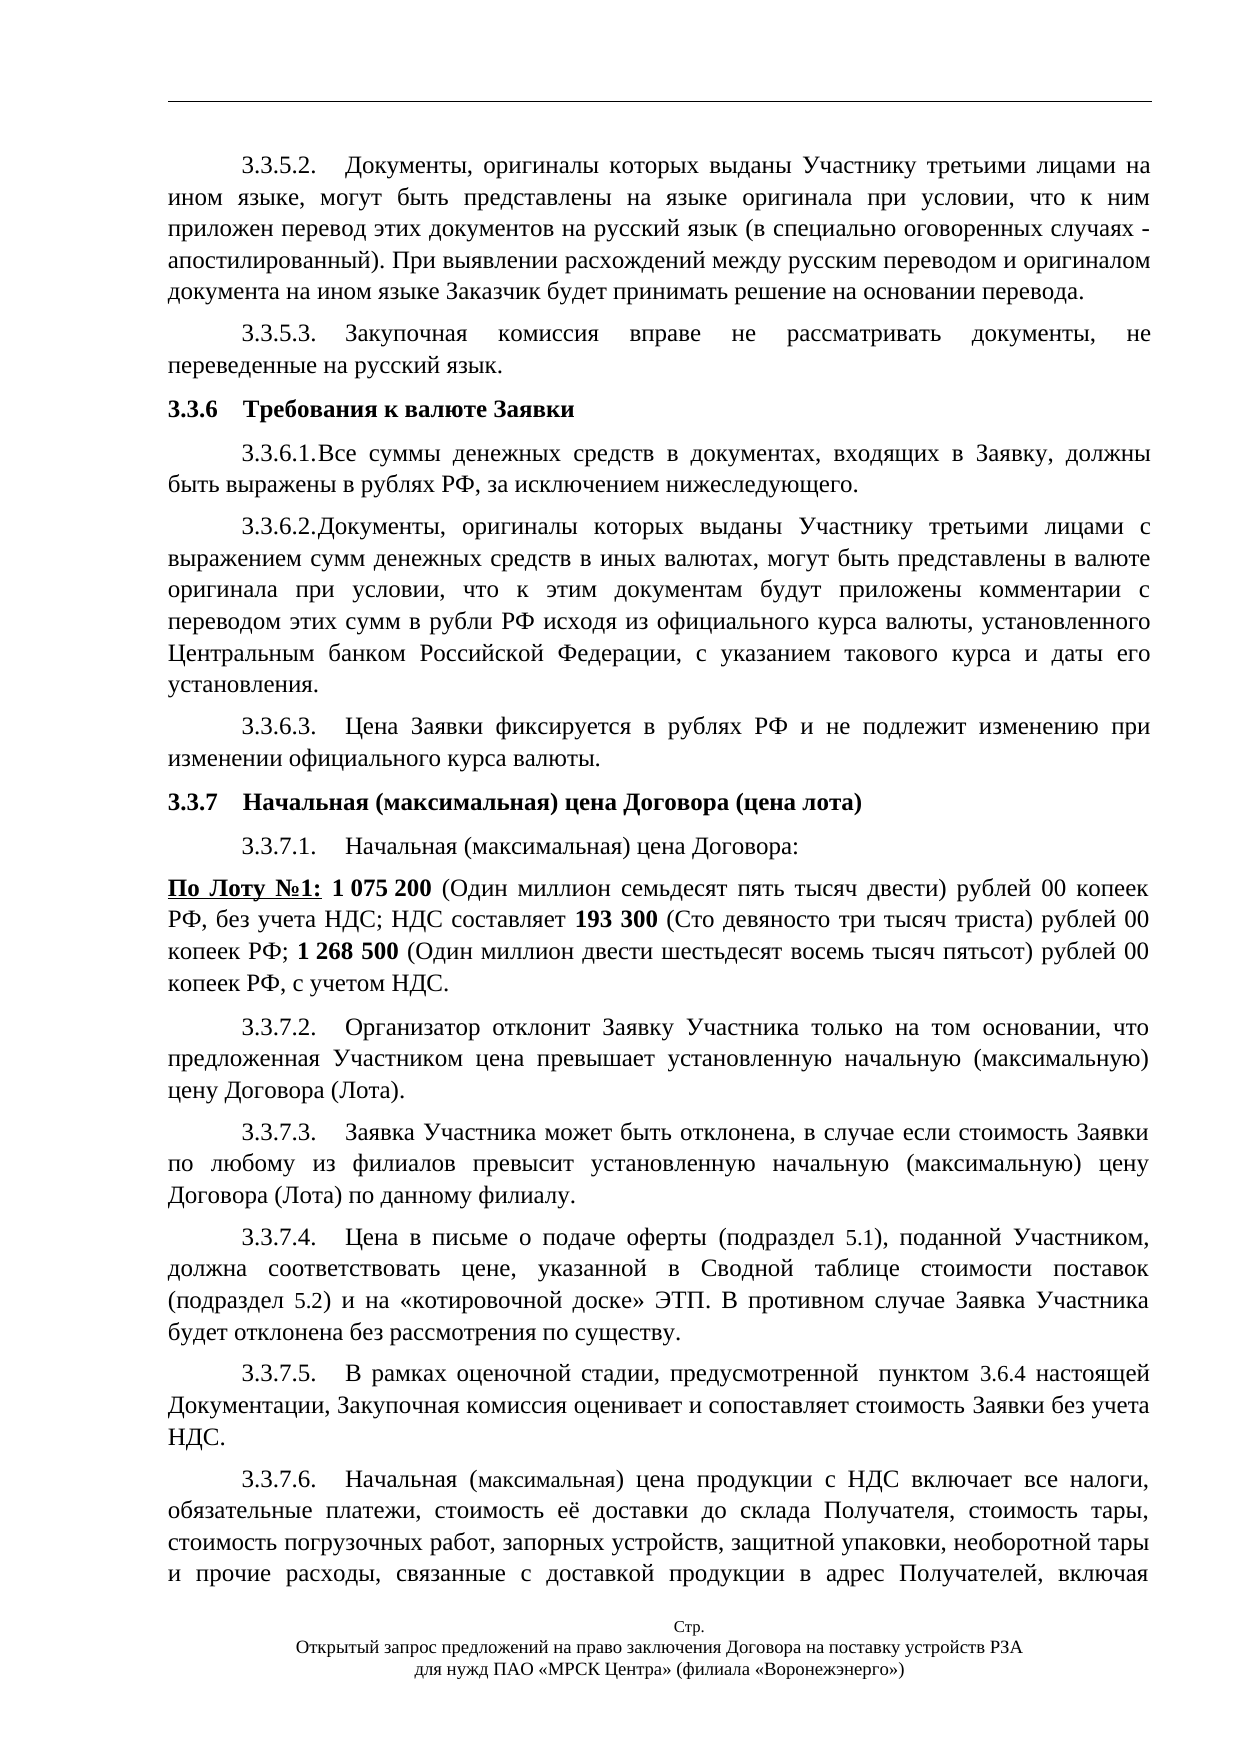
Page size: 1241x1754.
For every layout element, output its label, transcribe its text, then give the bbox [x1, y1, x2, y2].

list Заявка Участника может быть отклонена, в случае если стоимость Заявки по любому из филиалов превысит установленную начальную (максимальную) цену Договора (Лота) по данному филиалу. [168, 1117, 1150, 1209]
list В рамках оценочной стадии, предусмотренной пунктом 3.6.4 настоящей Документации, Закупочная комиссия оценивает и сопоставляет стоимость Заявки без учета НДС. [168, 1358, 1150, 1450]
list Цена в письме о подаче оферты (подраздел 5.1), поданной Участником, должна соответствовать цене, указанной в Сводной таблице стоимости поставок (подраздел 5.2) и на «котировочной доске» ЭТП. В противном случае Заявка Участника будет отклонена без рассмотрения по существу. [168, 1222, 1150, 1345]
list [168, 1464, 1150, 1587]
subtitle Начальная (максимальная) цена Договора (цена лота) [168, 787, 1152, 816]
list Все суммы денежных средств в документах, входящих в Заявку, должны быть выражены в рублях РФ, за исключением нижеследующего. [168, 438, 1152, 498]
list Документы, оригиналы которых выданы Участнику третьими лицами с выражением сумм денежных средств в иных валютах, могут быть представлены в валюте оригинала при условии, что к этим документам будут приложены комментарии с переводом этих сумм в рубли РФ исходя из официального курса валюты, установленного Центральным банком Российской Федерации, с указанием такового курса и даты его установления. [168, 511, 1152, 698]
list Закупочная комиссия вправе не рассматривать документы, не переведенные на русский язык. [168, 318, 1152, 378]
list Организатор отклонит Заявку Участника только на том основании, что предложенная Участником цена превышает установленную начальную (максимальную) цену Договора (Лота). [168, 1012, 1150, 1103]
list Цена Заявки фиксируется в рублях РФ и не подлежит изменению при изменении официального курса валюты. [168, 711, 1152, 772]
subtitle Требования к валюте Заявки [168, 394, 1152, 423]
text По Лоту №1: 1 075 200 (Один миллион семьдесят пять тысяч двести) рублей 00 копеек РФ, без учета НДС; НДС составляет 193 300 (Сто девяносто три тысяч триста) рублей 00 копеек РФ; 1 268 500 (Один миллион двести шестьдесят восемь тысяч пятьсот) рублей 00 копеек РФ, с учетом НДС. [168, 873, 1150, 996]
list Начальная (максимальная) цена Договора: [168, 831, 1150, 860]
list Документы, оригиналы которых выданы Участнику третьими лицами на ином языке, могут быть представлены на языке оригинала при условии, что к ним приложен перевод этих документов на русский язык (в специально оговоренных случаях - апостилированный). При выявлении расхождений между русским переводом и оригиналом документа на ином языке Заказчик будет принимать решение на основании перевода. [168, 150, 1152, 305]
